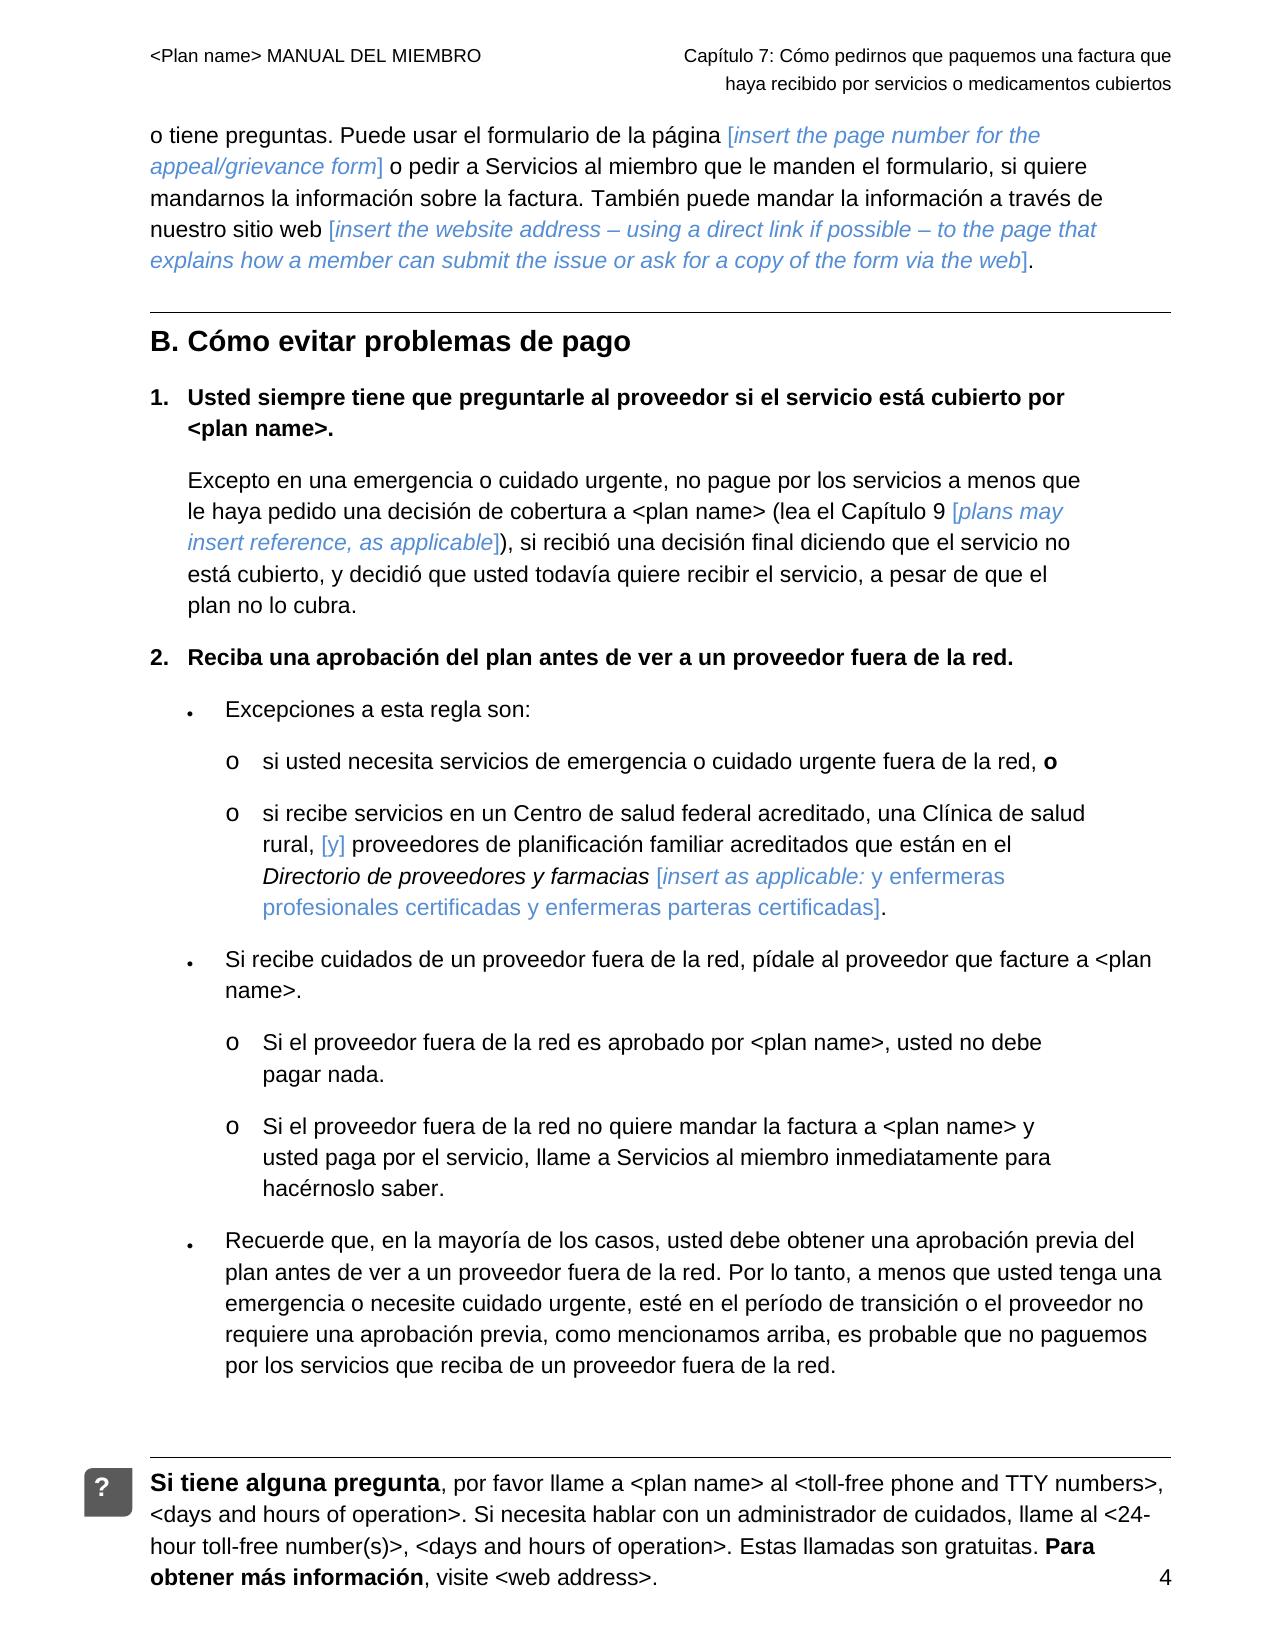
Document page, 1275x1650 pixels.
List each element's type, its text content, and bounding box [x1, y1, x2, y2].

list Reciba una aprobación del plan antes de ver a un proveedor fuera de la red. [150, 640, 1096, 672]
text Si el proveedor fuera de la red es aprobado por <plan name>, usted no debe pagar nada. [225, 1026, 1096, 1088]
text Recuerde que, en la mayoría de los casos, usted debe obtener una aprobación previa del plan antes de ver a un proveedor fuera de la red. Por lo tanto, a menos que usted tenga una emergencia o necesite cuidado urgente, esté en el período de transición o el proveedor no requiere una aprobación previa, como mencionamos arriba, es probable que no paguemos por los servicios que reciba de un proveedor fuera de la red. [187, 1224, 1171, 1380]
text si usted necesita servicios de emergencia o cuidado urgente fuera de la red, o [225, 744, 1096, 776]
text Excepciones a esta regla son: [187, 692, 1171, 724]
list Excepto en una emergencia o cuidado urgente, no pague por los servicios a menos que le haya pedido una decisión de cobertura a <plan name> (lea el Capítulo 9 [plans may insert reference, as applicable]), si recibió una decisión final diciendo que el servicio no está cubierto, y decidió que usted todavía quiere recibir el servicio, a pesar de que el plan no lo cubra. [187, 463, 1096, 619]
text Si recibe cuidados de un proveedor fuera de la red, pídale al proveedor que facture a <plan name>. [187, 942, 1171, 1005]
text si recibe servicios en un Centro de salud federal acreditado, una Clínica de salud rural, [y] proveedores de planificación familiar acreditados que están en el Directorio de proveedores y farmacias [insert as applicable: y enfermeras profesionales certificadas y enfermeras parteras certificadas]. [225, 797, 1096, 922]
list Usted siempre tiene que preguntarle al proveedor si el servicio está cubierto por <plan name>. [150, 380, 1096, 442]
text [150, 118, 1171, 275]
text Si el proveedor fuera de la red no quiere mandar la factura a <plan name> y usted paga por el servicio, llame a Servicios al miembro inmediatamente para hacérnoslo saber. [225, 1109, 1096, 1203]
subtitle B. Cómo evitar problemas de pago [150, 313, 1171, 359]
